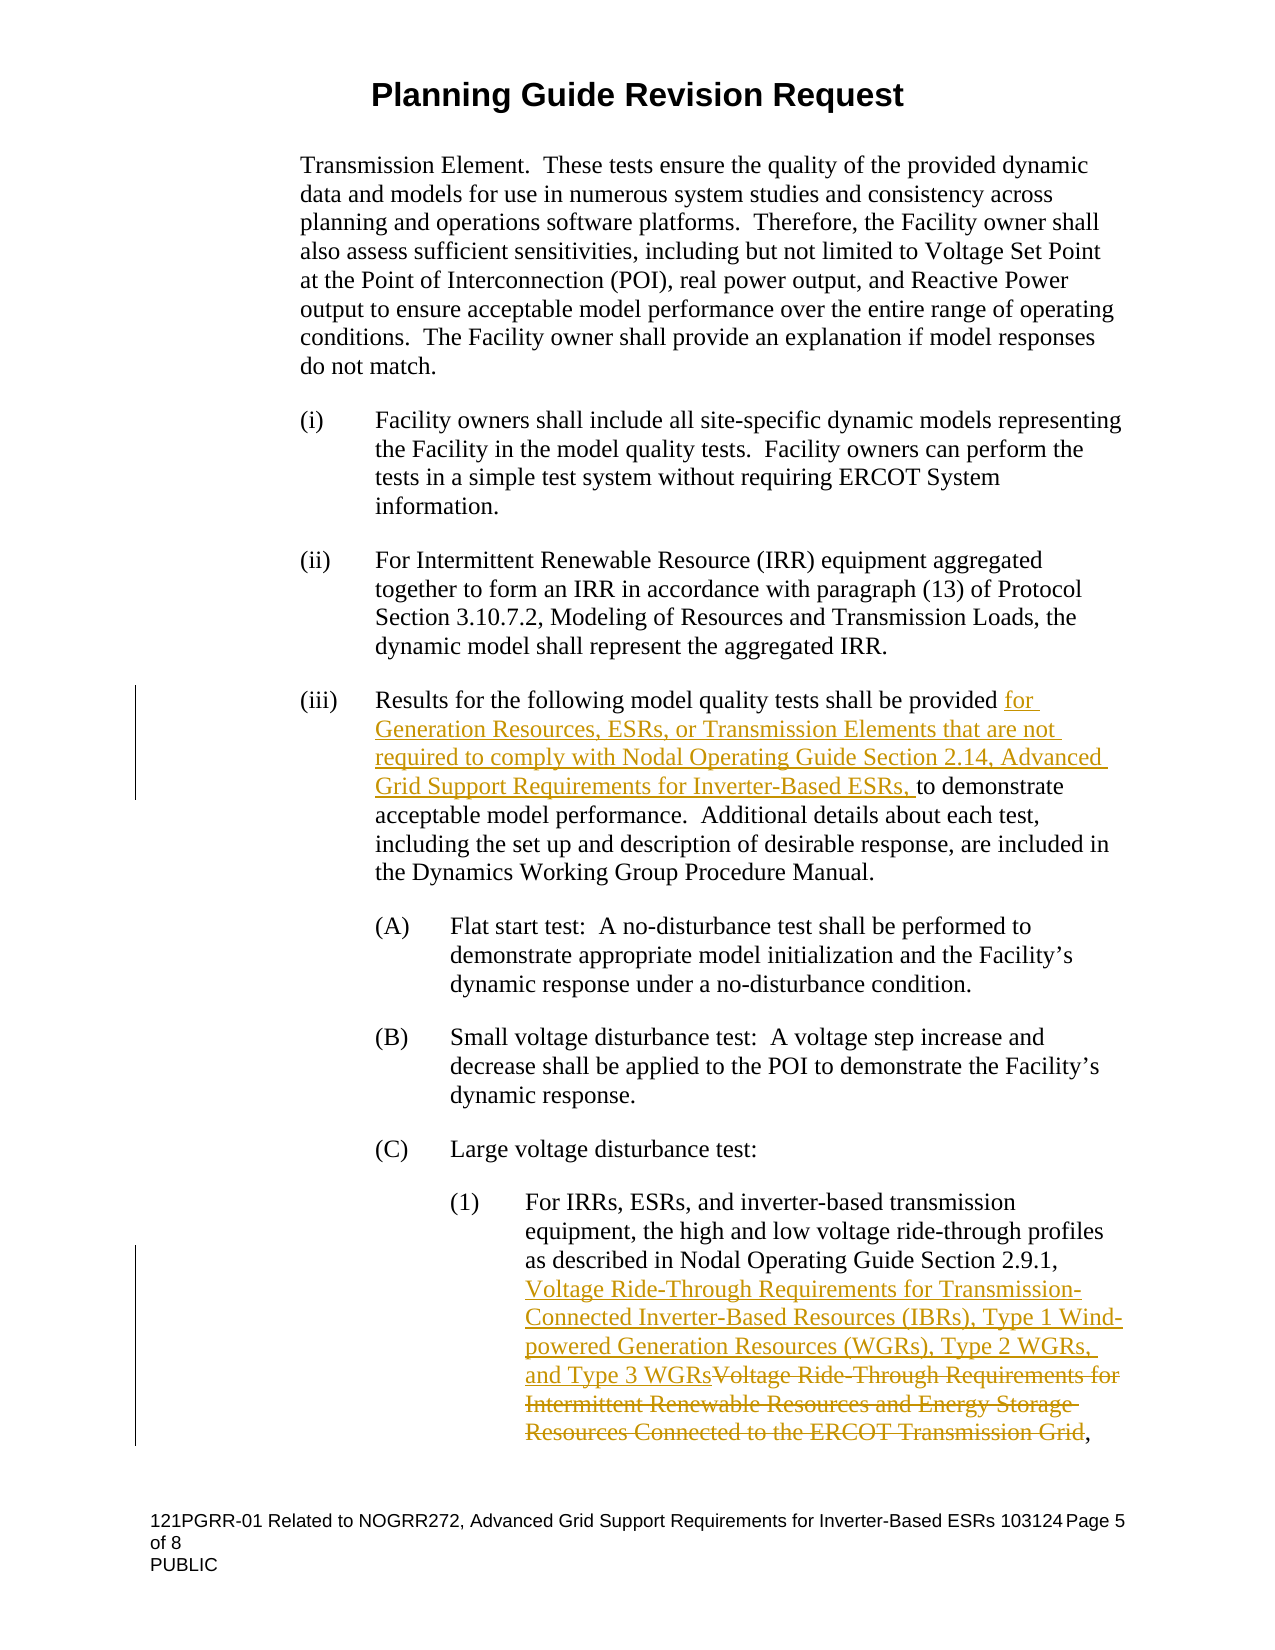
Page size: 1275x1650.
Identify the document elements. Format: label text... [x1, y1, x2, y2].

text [225, 150, 1125, 380]
text (ii) For Intermittent Renewable Resource (IRR) equipment aggregated together to form an IRR in accordance with paragraph (13) of Protocol Section 3.10.7.2, Modeling of Resources and Transmission Loads, the dynamic model shall represent the aggregated IRR. [300, 545, 1125, 660]
text (B) Small voltage disturbance test: A voltage step increase and decrease shall be applied to the POI to demonstrate the Facility’s dynamic response. [375, 1022, 1125, 1109]
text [450, 1187, 1125, 1446]
text (C) Large voltage disturbance test: [375, 1134, 1125, 1162]
text (iii) Results for the following model quality tests shall be provided to demonstrate acceptable model performance. Additional details about each test, including the set up and description of desirable response, are included in the Dynamics Working Group Procedure Manual. [300, 685, 1125, 886]
text (i) Facility owners shall include all site-specific dynamic models representing the Facility in the model quality tests. Facility owners can perform the tests in a simple test system without requiring ERCOT System information. [300, 405, 1125, 520]
text (A) Flat start test: A no-disturbance test shall be performed to demonstrate appropriate model initialization and the Facility’s dynamic response under a no-disturbance condition. [375, 911, 1125, 997]
